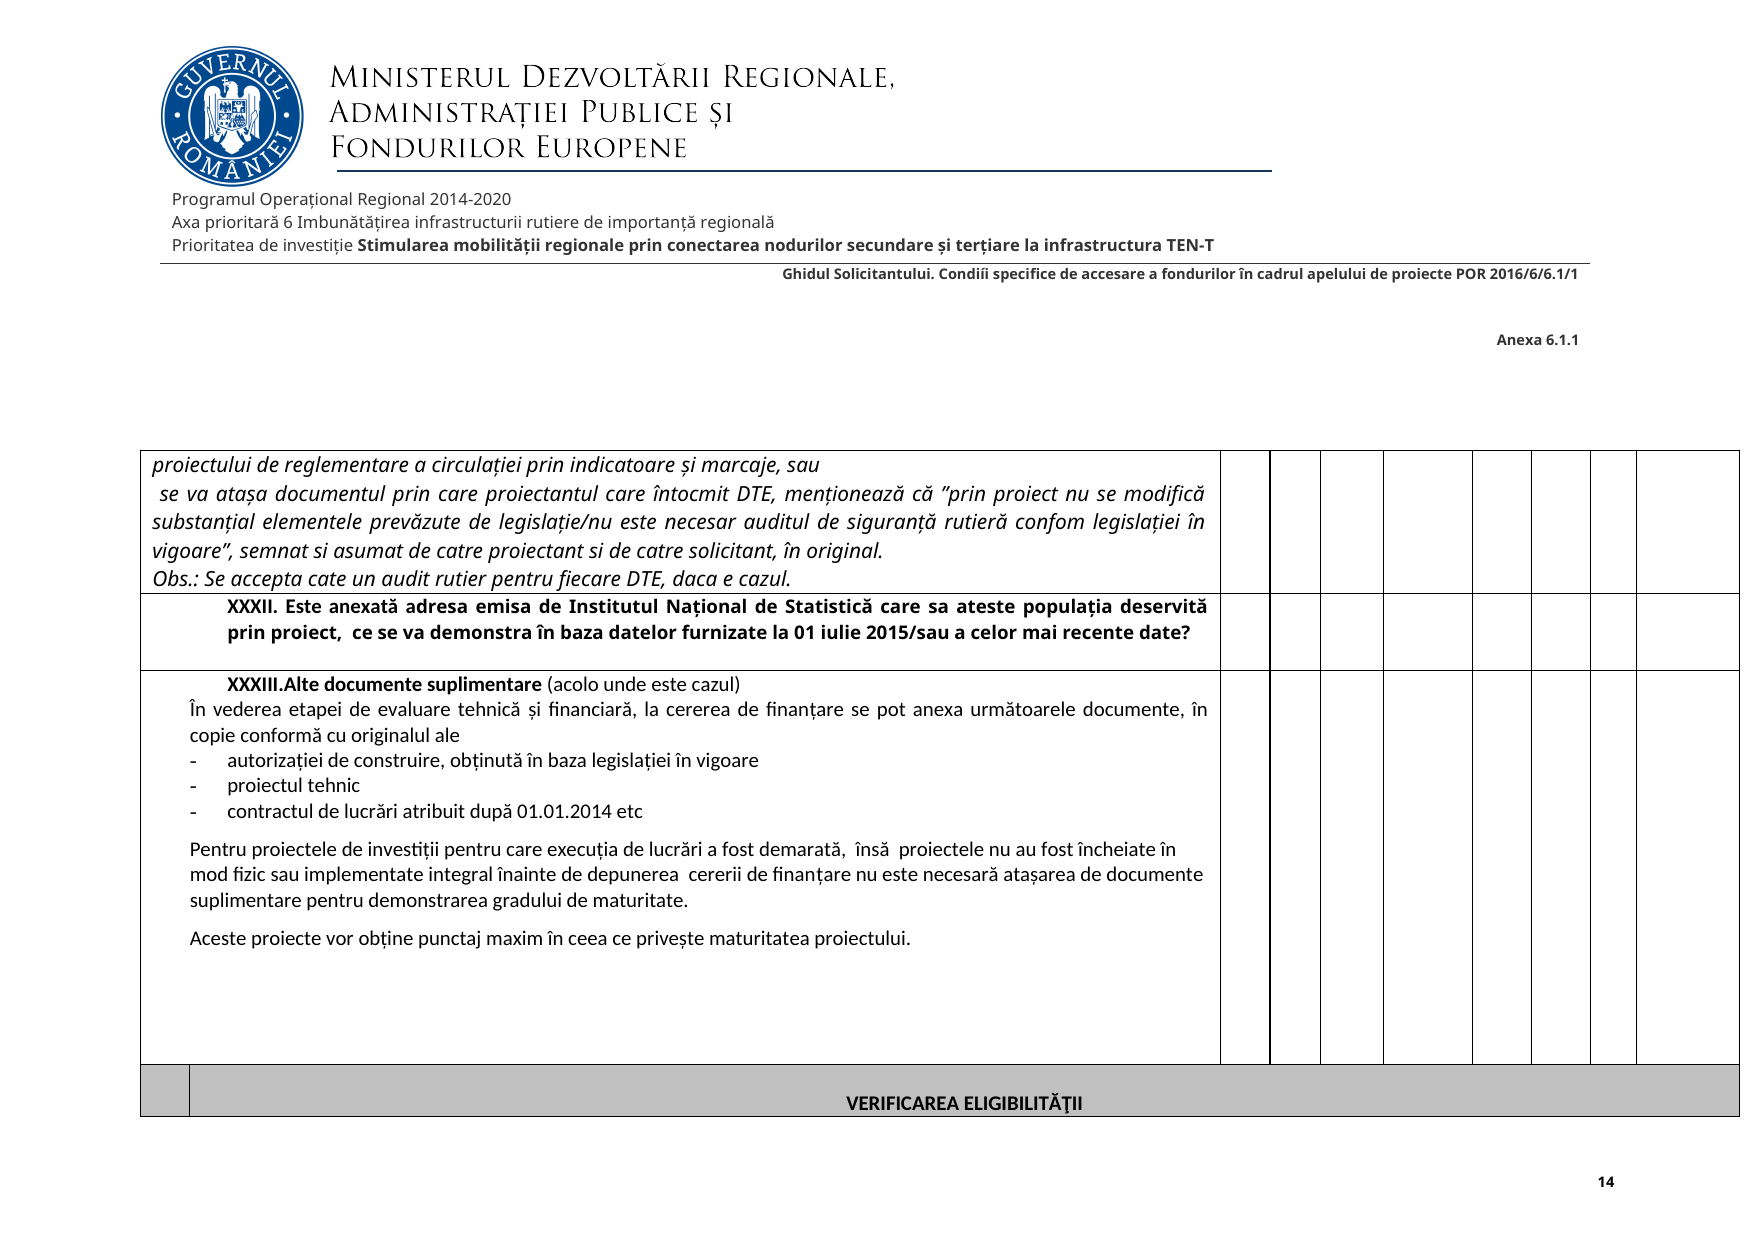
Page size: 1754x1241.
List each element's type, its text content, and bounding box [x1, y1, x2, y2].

table_cell [1532, 594, 1590, 670]
table_cell [1321, 594, 1383, 670]
table_cell [1271, 451, 1320, 593]
table_cell [1591, 671, 1636, 1064]
table_cell [1591, 594, 1636, 670]
table_cell VERIFICAREA ELIGIBILITĂŢII [190, 1065, 1739, 1116]
table_cell [1221, 451, 1269, 593]
table_cell [1473, 671, 1531, 1064]
table_cell [1271, 594, 1320, 670]
table_cell [1591, 451, 1636, 593]
table_cell [1321, 671, 1383, 1064]
table_cell [1271, 671, 1320, 1064]
table_cell [1637, 671, 1739, 1064]
table_cell [1473, 451, 1531, 593]
table_cell XXXII. Este anexată adresa emisa de Institutul Național de Statistică care sa ateste populația deservită prin proiect, ce se va demonstra în baza datelor furnizate la 01 iulie 2015/sau a celor mai recente date? [141, 594, 1220, 670]
table_cell [1384, 451, 1472, 593]
picture [159, 44, 905, 188]
table_cell [1532, 671, 1590, 1064]
table_cell XXXIII.Alte documente suplimentare (acolo unde este cazul) În vederea etapei de evaluare tehnică și financiară, la cererea de finanțare se pot anexa următoarele documente, în copie conformă cu originalul ale autorizației de construire, obținută în baza legislației în vigoare proiectul tehnic contractul de lucrări atribuit după 01.01.2014 etc Pentru proiectele de investiţii pentru care execuţia de lucrări a fost demarată, însă proiectele nu au fost încheiate în mod fizic sau implementate integral înainte de depunerea cererii de finanțare nu este necesară ataşarea de documente suplimentare pentru demonstrarea gradului de maturitate. Aceste proiecte vor obţine punctaj maxim în ceea ce priveşte maturitatea proiectului. [141, 671, 1220, 1064]
table_cell [1384, 671, 1472, 1064]
table_cell [1637, 594, 1739, 670]
table_cell [1321, 451, 1383, 593]
table_cell XXXI. Este anexat auditul privind siguranța rutieră? Auditul de siguranță rutieră este obligatoriu în cazul construirii de noi infrastructuri rutiere sau modificări substanțiale a unor rețele rutiere existente. Prin modificare substanțială se înțelege orice modernizare sau reabilitare care impune schimbarea elementelor geometrice ale drumului, precum și orice schimbare adusă proiectului de reglementare a circulației prin indicatoare și marcaje, sau se va atașa documentul prin care proiectantul care întocmit DTE, menționează că ”prin proiect nu se modifică substanțial elementele prevăzute de legislație/nu este necesar auditul de siguranță rutieră confom legislației în vigoare”, semnat si asumat de catre proiectant si de catre solicitant, în original. Obs.: Se accepta cate un audit rutier pentru fiecare DTE, daca e cazul. [141, 451, 1220, 593]
table_cell [1473, 594, 1531, 670]
table_cell [1221, 671, 1269, 1064]
table_cell [1532, 451, 1590, 593]
table_cell [1637, 451, 1739, 593]
table_cell [1384, 594, 1472, 670]
table_cell [1221, 594, 1269, 670]
table_cell [141, 1065, 189, 1116]
